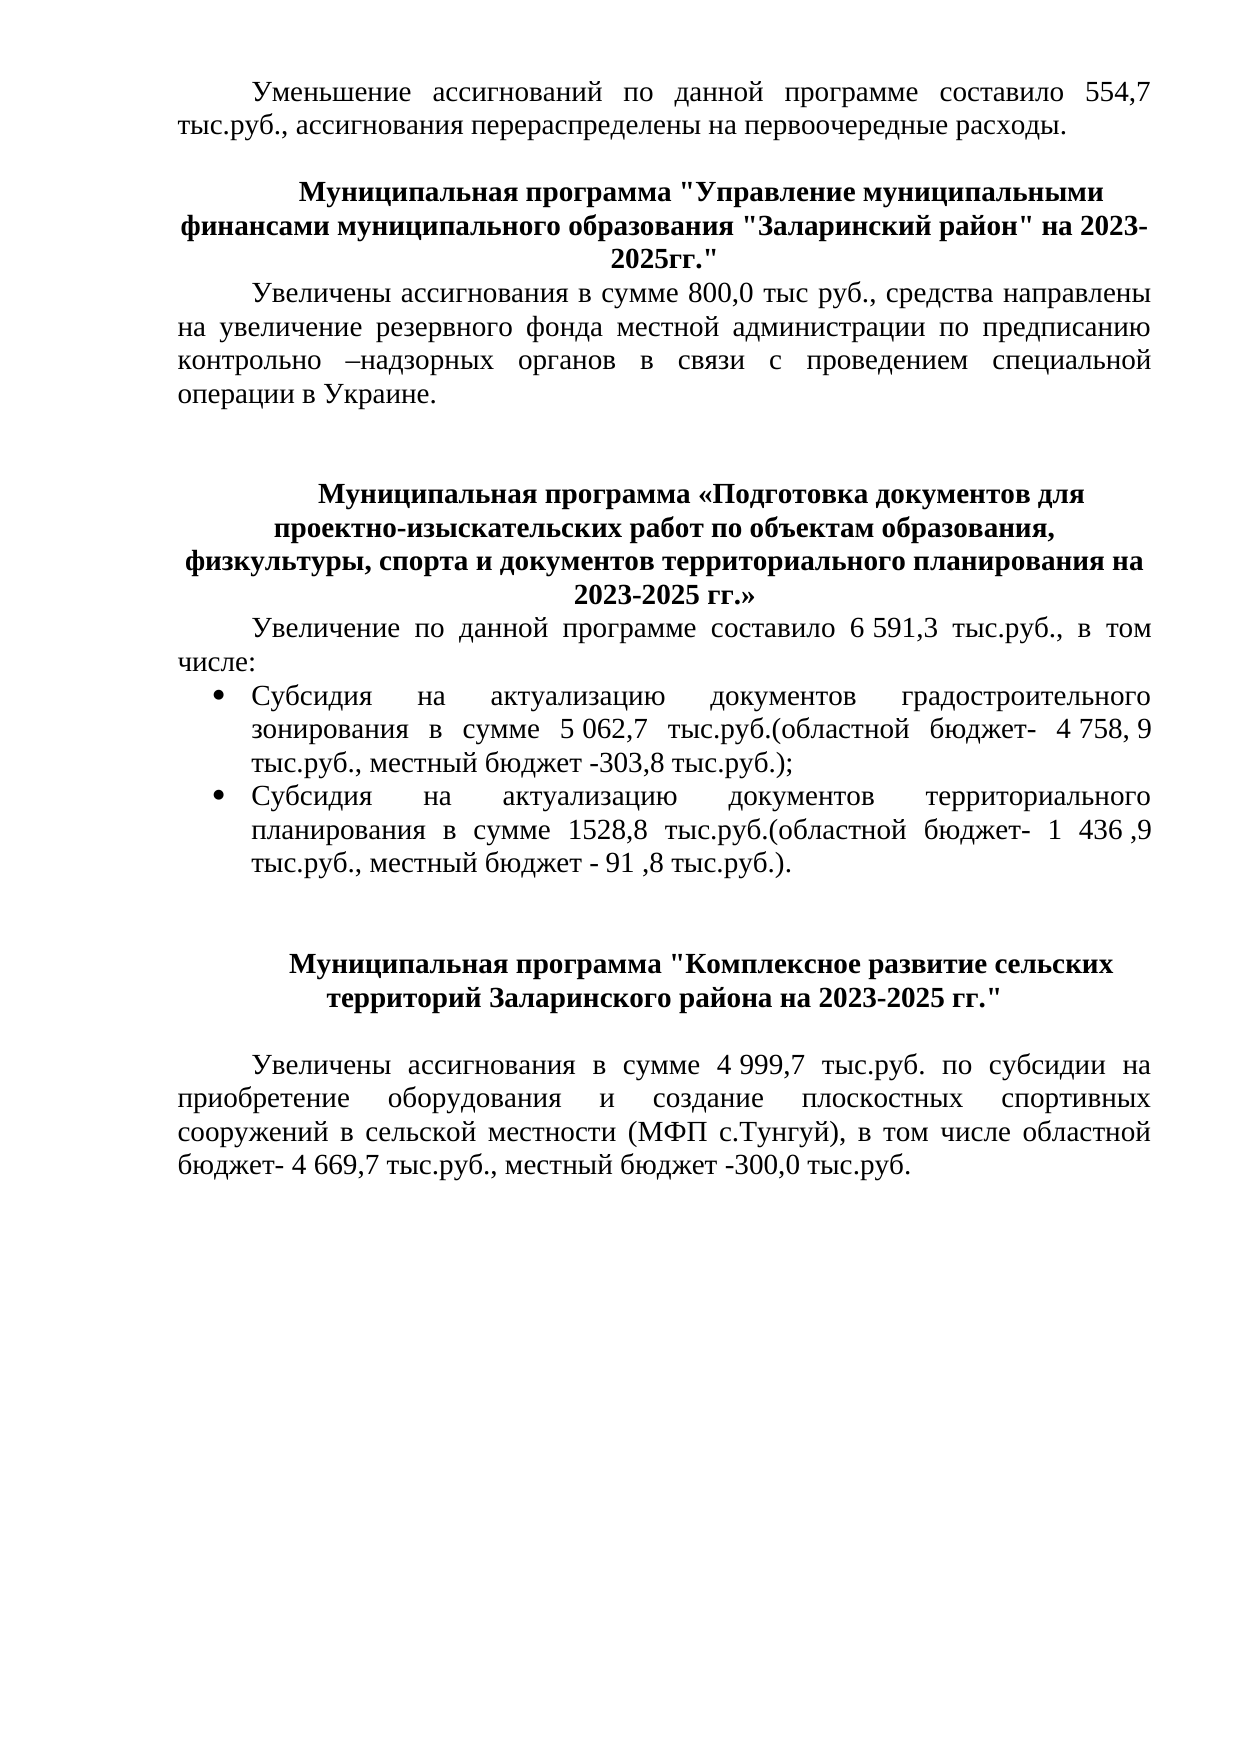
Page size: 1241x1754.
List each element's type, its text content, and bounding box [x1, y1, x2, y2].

text Увеличение по данной программе составило 6 591,3 тыс.руб., в том числе: [177, 611, 1152, 678]
list Субсидия на актуализацию документов территориального планирования в сумме 1528,8 тыс.руб.(областной бюджет- 1 436 ,9 тыс.руб., местный бюджет - 91 ,8 тыс.руб.). [213, 778, 1152, 879]
text Муниципальная программа "Управление муниципальными финансами муниципального образования "Заларинский район" на 2023-2025гг." [177, 174, 1152, 275]
text Уменьшение ассигнований по данной программе составило 554,7 тыс.руб., ассигнования перераспределены на первоочередные расходы. [177, 74, 1152, 141]
text Муниципальная программа "Комплексное развитие сельских территорий Заларинского района на 2023-2025 гг." [177, 946, 1152, 1013]
text Увеличены ассигнования в сумме 4 999,7 тыс.руб. по субсидии на приобретение оборудования и создание плоскостных спортивных сооружений в сельской местности (МФП с.Тунгуй), в том числе областной бюджет- 4 669,7 тыс.руб., местный бюджет -300,0 тыс.руб. [177, 1047, 1152, 1181]
list Субсидия на актуализацию документов градостроительного зонирования в сумме 5 062,7 тыс.руб.(областной бюджет- 4 758, 9 тыс.руб., местный бюджет -303,8 тыс.руб.); [213, 678, 1152, 778]
text Муниципальная программа «Подготовка документов для проектно-изыскательских работ по объектам образования, физкультуры, спорта и документов территориального планирования на 2023-2025 гг.» [177, 476, 1152, 611]
text Увеличены ассигнования в сумме 800,0 тыс руб., средства направлены на увеличение резервного фонда местной администрации по предписанию контрольно –надзорных органов в связи с проведением специальной операции в Украине. [177, 275, 1152, 409]
